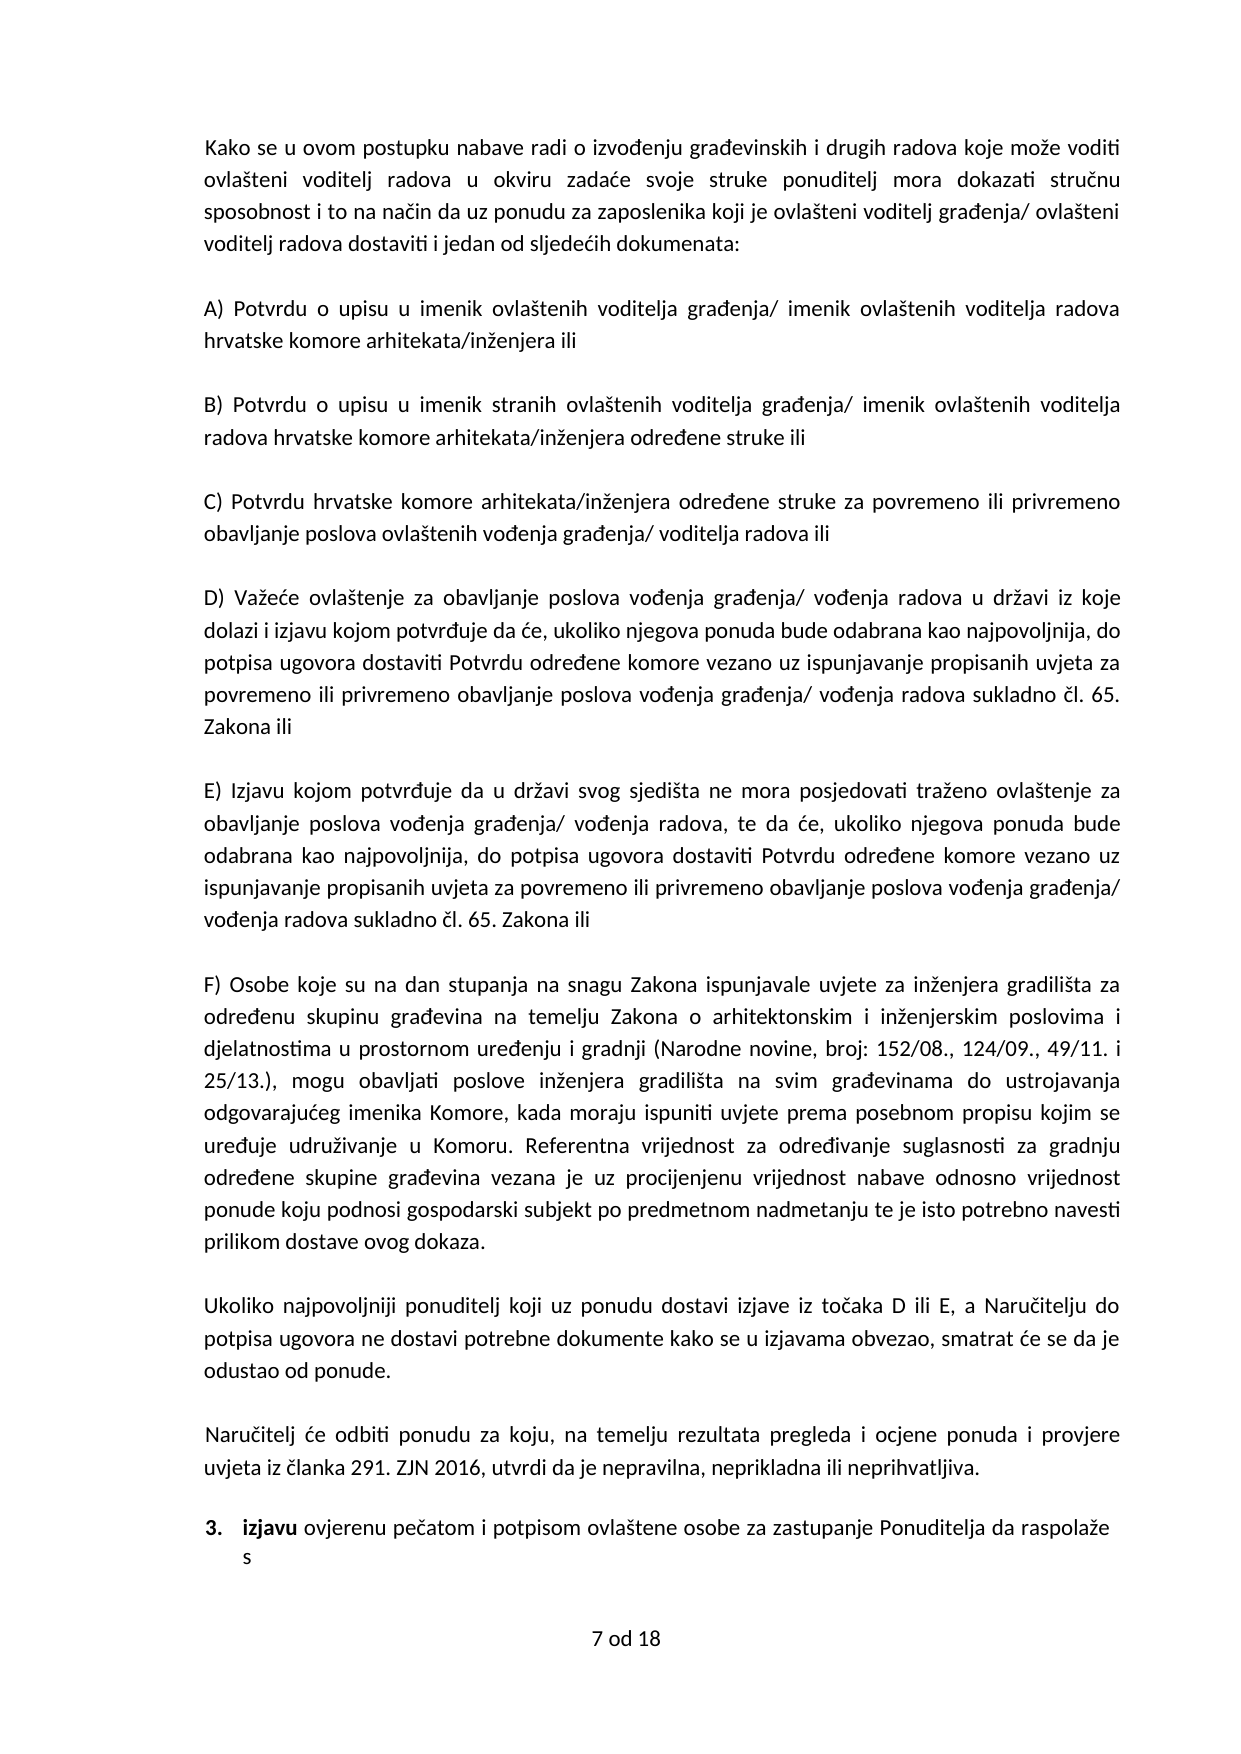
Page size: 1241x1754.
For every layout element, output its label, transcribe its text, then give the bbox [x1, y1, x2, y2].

text B) Potvrdu o upisu u imenik stranih ovlaštenih voditelja građenja/ imenik ovlaštenih voditelja radova hrvatske komore arhitekata/inženjera određene struke ili [204, 390, 1122, 451]
text C) Potvrdu hrvatske komore arhitekata/inženjera određene struke za povremeno ili privremeno obavljanje poslova ovlaštenih vođenja građenja/ voditelja radova ili [204, 487, 1122, 547]
text E) Izjavu kojom potvrđuje da u državi svog sjedišta ne mora posjedovati traženo ovlaštenje za obavljanje poslova vođenja građenja/ vođenja radova, te da će, ukoliko njegova ponuda bude odabrana kao najpovoljnija, do potpisa ugovora dostaviti Potvrdu određene komore vezano uz ispunjavanje propisanih uvjeta za povremeno ili privremeno obavljanje poslova vođenja građenja/ vođenja radova sukladno čl. 65. Zakona ili [204, 777, 1122, 933]
text Kako se u ovom postupku nabave radi o izvođenju građevinskih i drugih radova koje može voditi ovlašteni voditelj radova u okviru zadaće svoje struke ponuditelj mora dokazati stručnu sposobnost i to na način da uz ponudu za zaposlenika koji je ovlašteni voditelj građenja/ ovlašteni voditelj radova dostaviti i jedan od sljedećih dokumenata: [204, 133, 1122, 257]
text F) Osobe koje su na dan stupanja na snagu Zakona ispunjavale uvjete za inženjera gradilišta za određenu skupinu građevina na temelju Zakona o arhitektonskim i inženjerskim poslovima i djelatnostima u prostornom uređenju i gradnji (Narodne novine, broj: 152/08., 124/09., 49/11. i 25/13.), mogu obavljati poslove inženjera gradilišta na svim građevinama do ustrojavanja odgovarajućeg imenika Komore, kada moraju ispuniti uvjete prema posebnom propisu kojim se uređuje udruživanje u Komoru. Referentna vrijednost za određivanje suglasnosti za gradnju određene skupine građevina vezana je uz procijenjenu vrijednost nabave odnosno vrijednost ponude koju podnosi gospodarski subjekt po predmetnom nadmetanju te je isto potrebno navesti prilikom dostave ovog dokaza. [204, 970, 1122, 1255]
text A) Potvrdu o upisu u imenik ovlaštenih voditelja građenja/ imenik ovlaštenih voditelja radova hrvatske komore arhitekata/inženjera ili [204, 294, 1122, 354]
text D) Važeće ovlaštenje za obavljanje poslova vođenja građenja/ vođenja radova u državi iz koje dolazi i izjavu kojom potvrđuje da će, ukoliko njegova ponuda bude odabrana kao najpovoljnija, do potpisa ugovora dostaviti Potvrdu određene komore vezano uz ispunjavanje propisanih uvjeta za povremeno ili privremeno obavljanje poslova vođenja građenja/ vođenja radova sukladno čl. 65. Zakona ili [204, 583, 1122, 740]
text Naručitelj će odbiti ponudu za koju, na temelju rezultata pregleda i ocjene ponuda i provjere uvjeta iz članka 291. ZJN 2016, utvrdi da je nepravilna, neprikladna ili neprihvatljiva. [204, 1420, 1122, 1481]
text Ukoliko najpovoljniji ponuditelj koji uz ponudu dostavi izjave iz točaka D ili E, a Naručitelju do potpisa ugovora ne dostavi potrebne dokumente kako se u izjavama obvezao, smatrat će se da je odustao od ponude. [204, 1292, 1122, 1384]
list izjavu ovjerenu pečatom i potpisom ovlaštene osobe za zastupanje Ponuditelja da raspolaže s [205, 1513, 1112, 1570]
